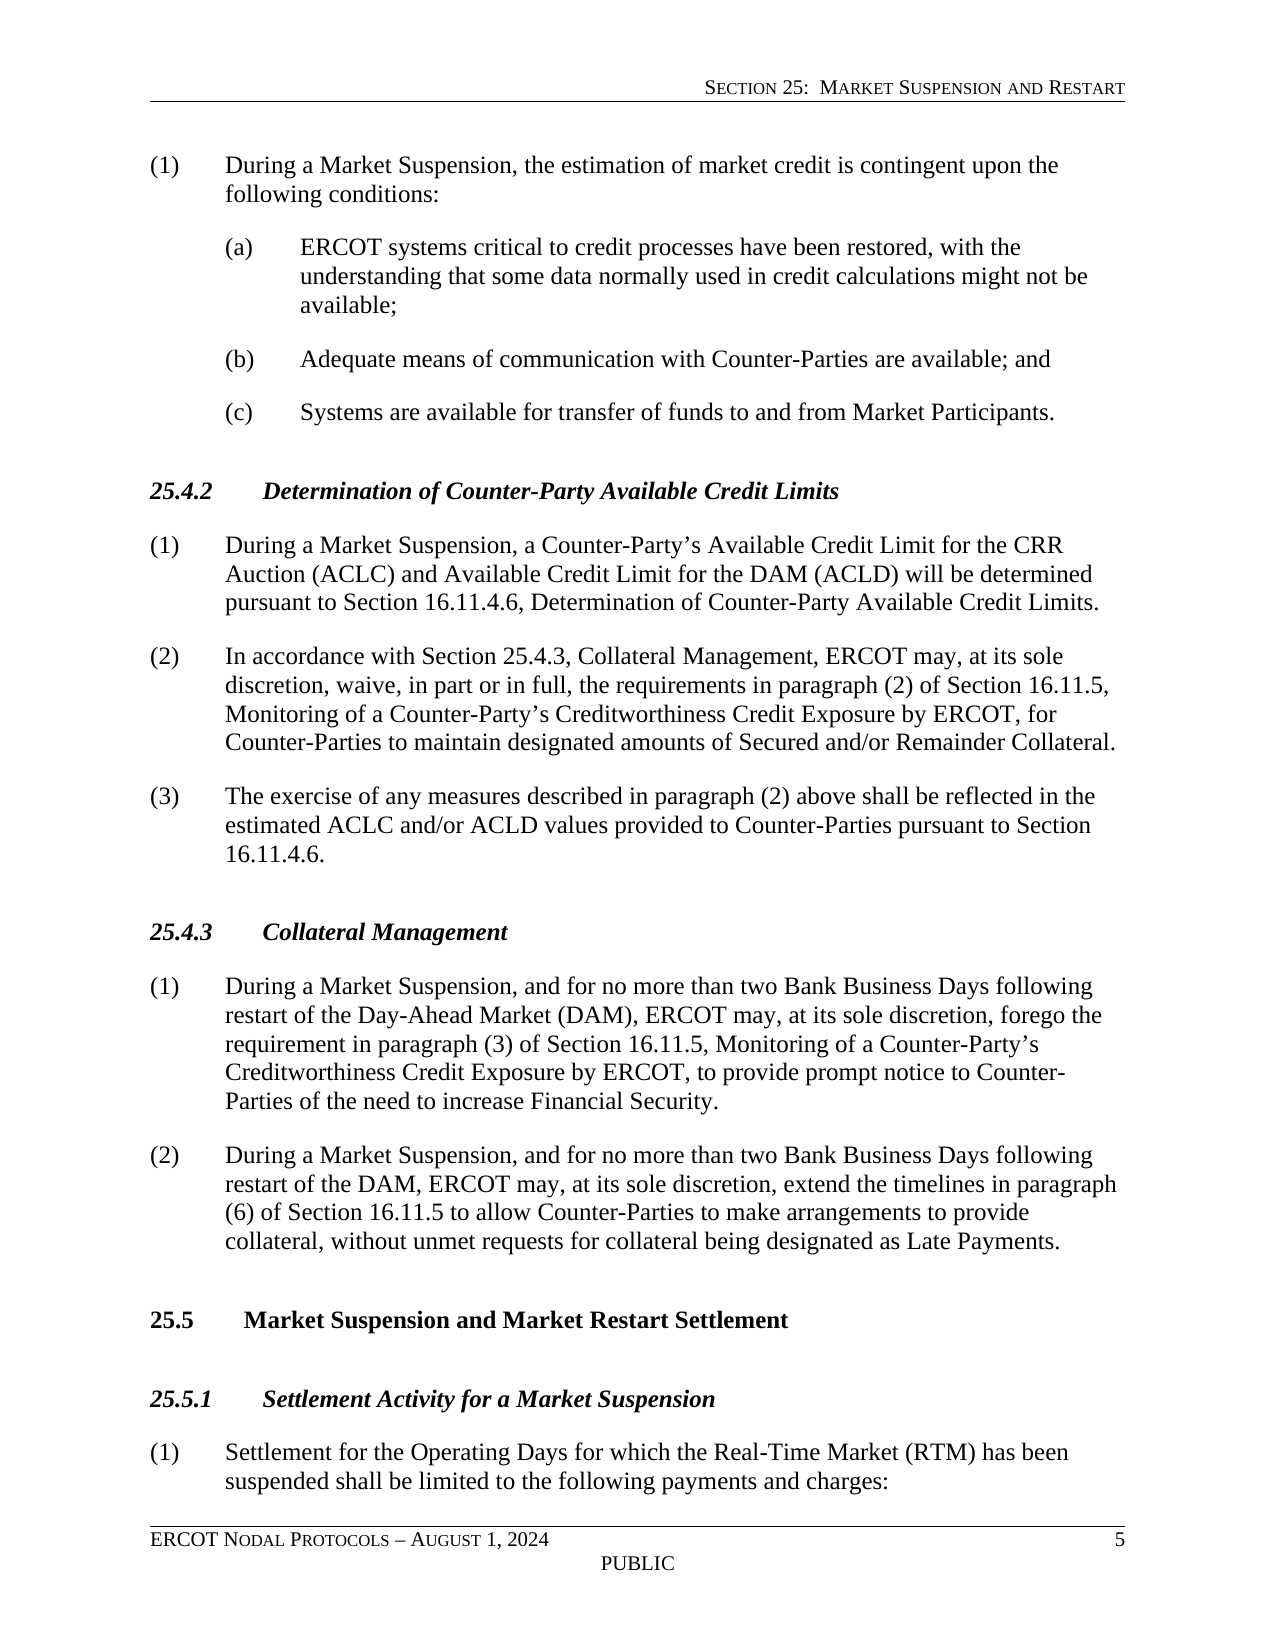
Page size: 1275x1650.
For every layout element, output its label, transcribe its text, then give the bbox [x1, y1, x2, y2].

text 25.4.3 Collateral Management [150, 917, 1125, 946]
text (1) During a Market Suspension, the estimation of market credit is contingent upon the following conditions: [150, 150, 1125, 207]
text 25.4.2 Determination of Counter-Party Available Credit Limits [150, 476, 1125, 505]
text (b) Adequate means of communication with Counter-Parties are available; and [225, 344, 1125, 372]
text 25.5.1 Settlement Activity for a Market Suspension [150, 1384, 1125, 1412]
text (c) Systems are available for transfer of funds to and from Market Participants. [187, 397, 1125, 426]
text (1) Settlement for the Operating Days for which the Real-Time Market (RTM) has been suspended shall be limited to the following payments and charges: [150, 1437, 1125, 1495]
text (3) The exercise of any measures described in paragraph (2) above shall be reflected in the estimated ACLC and/or ACLD values provided to Counter-Parties pursuant to Section 16.11.4.6. [150, 781, 1125, 867]
text (a) ERCOT systems critical to credit processes have been restored, with the understanding that some data normally used in credit calculations might not be available; [225, 232, 1125, 319]
text (1) During a Market Suspension, a Counter-Party’s Available Credit Limit for the CRR Auction (ACLC) and Available Credit Limit for the DAM (ACLD) will be determined pursuant to Section 16.11.4.6, Determination of Counter-Party Available Credit Limits. [150, 530, 1125, 616]
text (2) During a Market Suspension, and for no more than two Bank Business Days following restart of the DAM, ERCOT may, at its sole discretion, extend the timelines in paragraph (6) of Section 16.11.5 to allow Counter-Parties to make arrangements to provide collateral, without unmet requests for collateral being designated as Late Payments. [150, 1140, 1125, 1255]
text 25.5 Market Suspension and Market Restart Settlement [150, 1305, 1125, 1334]
text (2) In accordance with Section 25.4.3, Collateral Management, ERCOT may, at its sole discretion, waive, in part or in full, the requirements in paragraph (2) of Section 16.11.5, Monitoring of a Counter-Party’s Creditworthiness Credit Exposure by ERCOT, for Counter-Parties to maintain designated amounts of Secured and/or Remainder Collateral. [150, 641, 1125, 756]
text (1) During a Market Suspension, and for no more than two Bank Business Days following restart of the Day-Ahead Market (DAM), ERCOT may, at its sole discretion, forego the requirement in paragraph (3) of Section 16.11.5, Monitoring of a Counter-Party’s Creditworthiness Credit Exposure by ERCOT, to provide prompt notice to Counter-Parties of the need to increase Financial Security. [150, 971, 1125, 1115]
